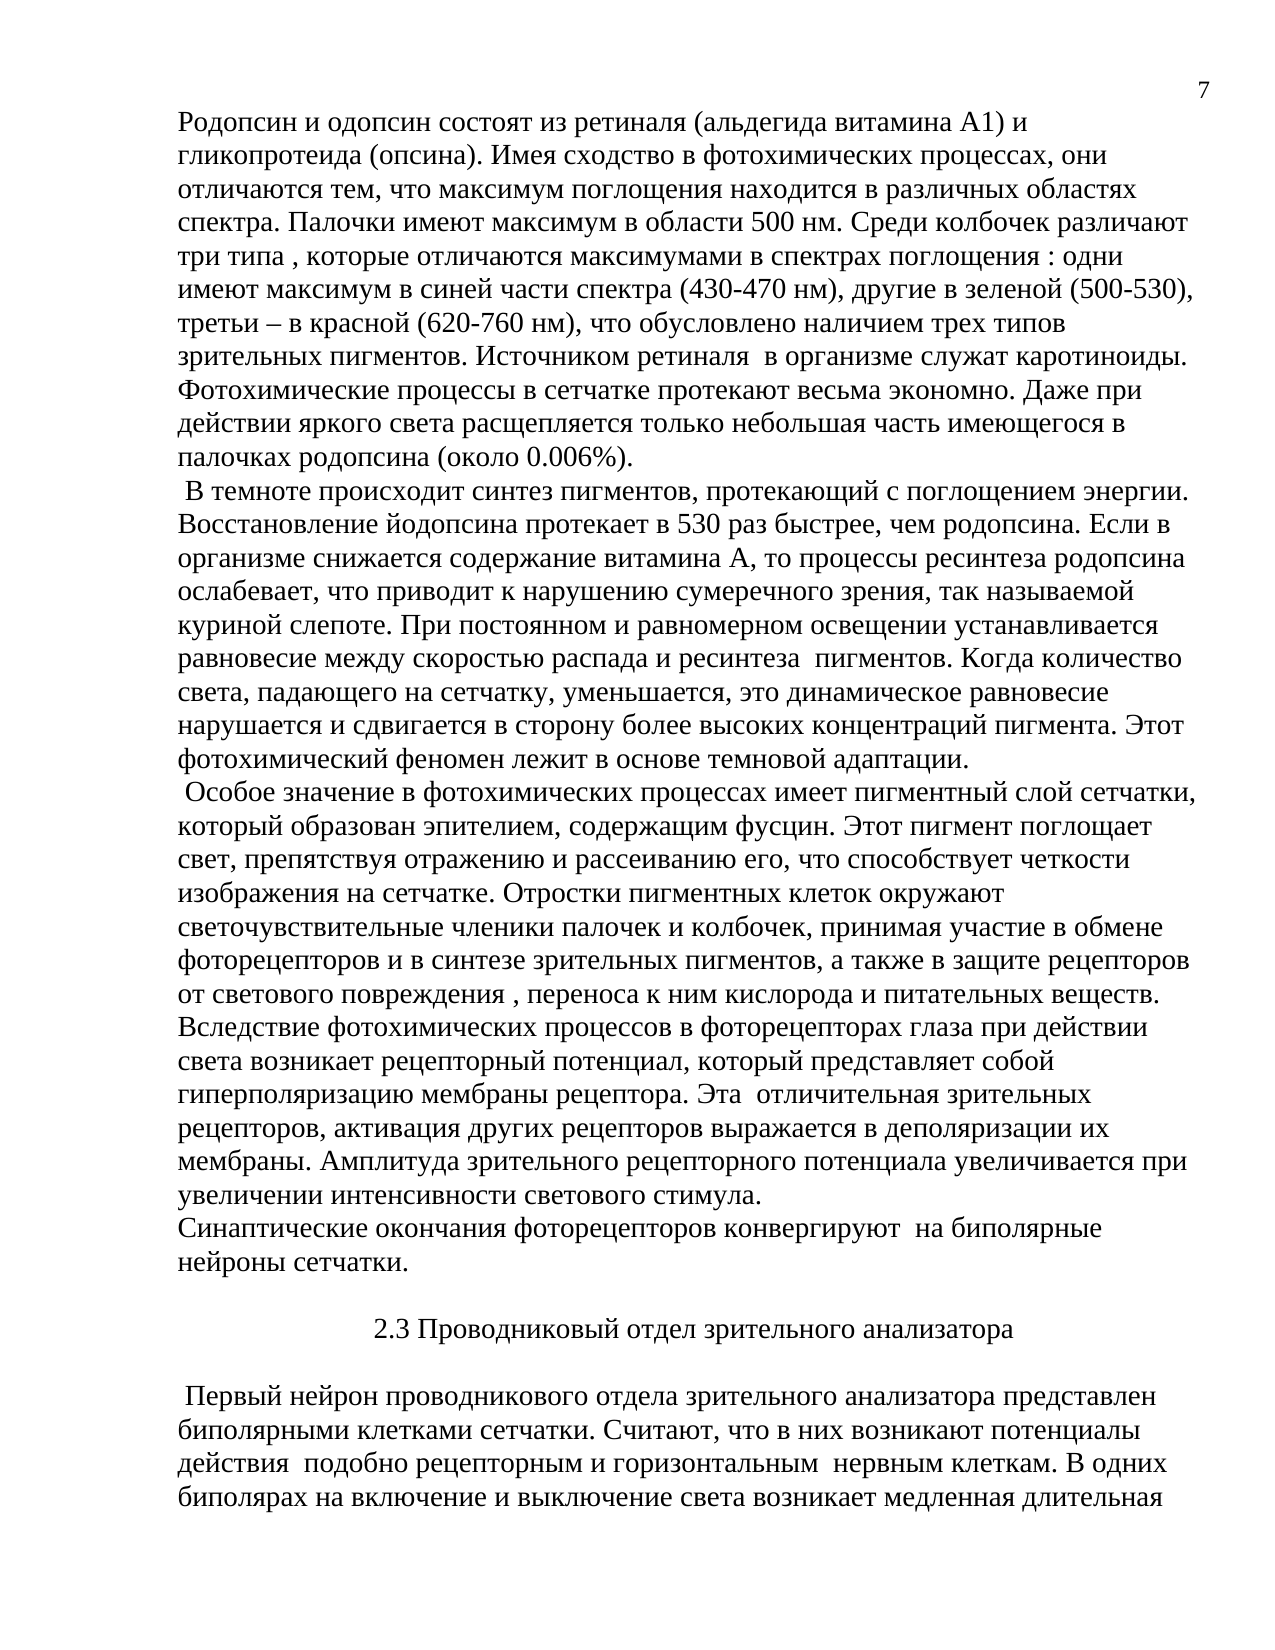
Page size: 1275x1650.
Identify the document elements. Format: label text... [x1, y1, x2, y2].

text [177, 1378, 1210, 1512]
text Особое значение в фотохимических процессах имеет пигментный слой сетчатки, который образован эпителием, содержащим фусцин. Этот пигмент поглощает свет, препятствуя отражению и рассеиванию его, что способствует четкости изображения на сетчатке. Отростки пигментных клеток окружают светочувствительные членики палочек и колбочек, принимая участие в обмене фоторецепторов и в синтезе зрительных пигментов, а также в защите рецепторов от светового повреждения , переноса к ним кислорода и питательных веществ. [177, 774, 1210, 1009]
text Родопсин и одопсин состоят из ретиналя (альдегида витамина А1) и гликопротеида (опсина). Имея сходство в фотохимических процессах, они отличаются тем, что максимум поглощения находится в различных областях спектра. Палочки имеют максимум в области 500 нм. Среди колбочек различают три типа , которые отличаются максимумами в спектрах поглощения : одни имеют максимум в синей части спектра (430-470 нм), другие в зеленой (500-530), третьи – в красной (620-760 нм), что обусловлено наличием трех типов зрительных пигментов. Источником ретиналя в организме служат каротиноиды. [177, 104, 1210, 372]
text Синаптические окончания фоторецепторов конвергируют на биполярные нейроны сетчатки. [177, 1211, 1210, 1278]
text 2.3 Проводниковый отдел зрительного анализатора [177, 1311, 1210, 1345]
text Фотохимические процессы в сетчатке протекают весьма экономно. Даже при действии яркого света расщепляется только небольшая часть имеющегося в палочках родопсина (около 0.006%). [177, 372, 1210, 473]
text Вследствие фотохимических процессов в фоторецепторах глаза при действии света возникает рецепторный потенциал, который представляет собой гиперполяризацию мембраны рецептора. Эта отличительная зрительных рецепторов, активация других рецепторов выражается в деполяризации их мембраны. Амплитуда зрительного рецепторного потенциала увеличивается при увеличении интенсивности светового стимула. [177, 1009, 1210, 1211]
text В темноте происходит синтез пигментов, протекающий с поглощением энергии. Восстановление йодопсина протекает в 530 раз быстрее, чем родопсина. Если в организме снижается содержание витамина А, то процессы ресинтеза родопсина ослабевает, что приводит к нарушению сумеречного зрения, так называемой куриной слепоте. При постоянном и равномерном освещении устанавливается равновесие между скоростью распада и ресинтеза пигментов. Когда количество света, падающего на сетчатку, уменьшается, это динамическое равновесие нарушается и сдвигается в сторону более высоких концентраций пигмента. Этот фотохимический феномен лежит в основе темновой адаптации. [177, 473, 1210, 774]
